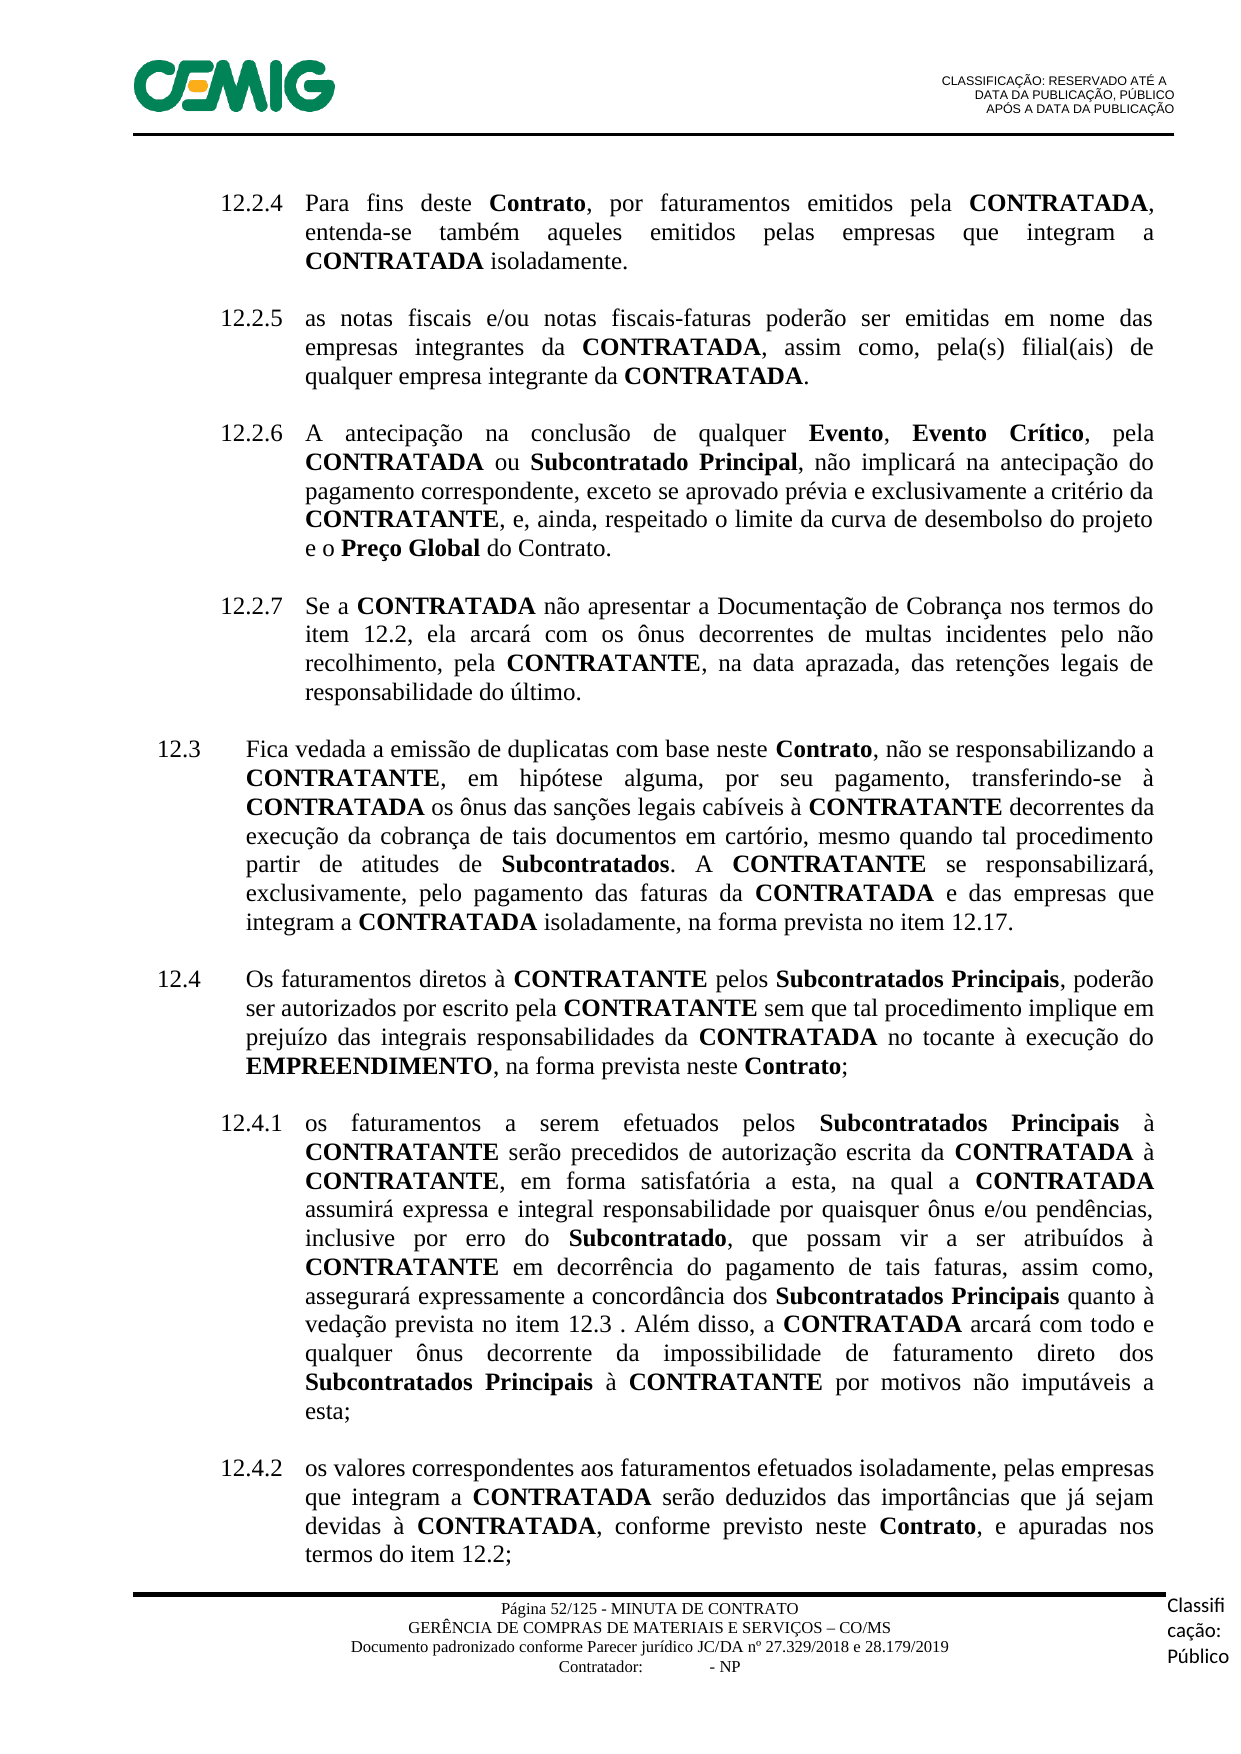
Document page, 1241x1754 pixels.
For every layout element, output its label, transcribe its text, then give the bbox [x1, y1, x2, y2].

list A antecipação na conclusão de qualquer Evento, Evento Crítico, pela CONTRATADA ou Subcontratado Principal, não implicará na antecipação do pagamento correspondente, exceto se aprovado prévia e exclusivamente a critério da CONTRATANTE, e, ainda, respeitado o limite da curva de desembolso do projeto e o Preço Global do Contrato. [220, 418, 1154, 562]
list Se a CONTRATADA não apresentar a Documentação de Cobrança nos termos do item 12.2, ela arcará com os ônus decorrentes de multas incidentes pelo não recolhimento, pela CONTRATANTE, na data aprazada, das retenções legais de responsabilidade do último. [220, 591, 1154, 706]
list os faturamentos a serem efetuados pelos Subcontratados Principais à CONTRATANTE serão precedidos de autorização escrita da CONTRATADA à CONTRATANTE, em forma satisfatória a esta, na qual a CONTRATADA assumirá expressa e integral responsabilidade por quaisquer ônus e/ou pendências, inclusive por erro do Subcontratado, que possam vir a ser atribuídos à CONTRATANTE em decorrência do pagamento de tais faturas, assim como, assegurará expressamente a concordância dos Subcontratados Principais quanto à vedação prevista no item 12.3 . Além disso, a CONTRATADA arcará com todo e qualquer ônus decorrente da impossibilidade de faturamento direto dos Subcontratados Principais à CONTRATANTE por motivos não imputáveis a esta; [220, 1108, 1154, 1424]
list Os faturamentos diretos à CONTRATANTE pelos Subcontratados Principais, poderão ser autorizados por escrito pela CONTRATANTE sem que tal procedimento implique em prejuízo das integrais responsabilidades da CONTRATADA no tocante à execução do EMPREENDIMENTO, na forma prevista neste Contrato; [157, 964, 1154, 1079]
list as notas fiscais e/ou notas fiscais-faturas poderão ser emitidas em nome das empresas integrantes da CONTRATADA, assim como, pela(s) filial(ais) de qualquer empresa integrante da CONTRATADA. [220, 303, 1154, 389]
list Fica vedada a emissão de duplicatas com base neste Contrato, não se responsabilizando a CONTRATANTE, em hipótese alguma, por seu pagamento, transferindo-se à CONTRATADA os ônus das sanções legais cabíveis à CONTRATANTE decorrentes da execução da cobrança de tais documentos em cartório, mesmo quando tal procedimento partir de atitudes de Subcontratados. A CONTRATANTE se responsabilizará, exclusivamente, pelo pagamento das faturas da CONTRATADA e das empresas que integram a CONTRATADA isoladamente, na forma prevista no item 12.17. [157, 734, 1154, 936]
picture [132, 59, 336, 113]
list Para fins deste Contrato, por faturamentos emitidos pela CONTRATADA, entenda-se também aqueles emitidos pelas empresas que integram a CONTRATADA isoladamente. [220, 188, 1154, 274]
list os valores correspondentes aos faturamentos efetuados isoladamente, pelas empresas que integram a CONTRATADA serão deduzidos das importâncias que já sejam devidas à CONTRATADA, conforme previsto neste Contrato, e apuradas nos termos do item 12.2; [220, 1453, 1154, 1568]
